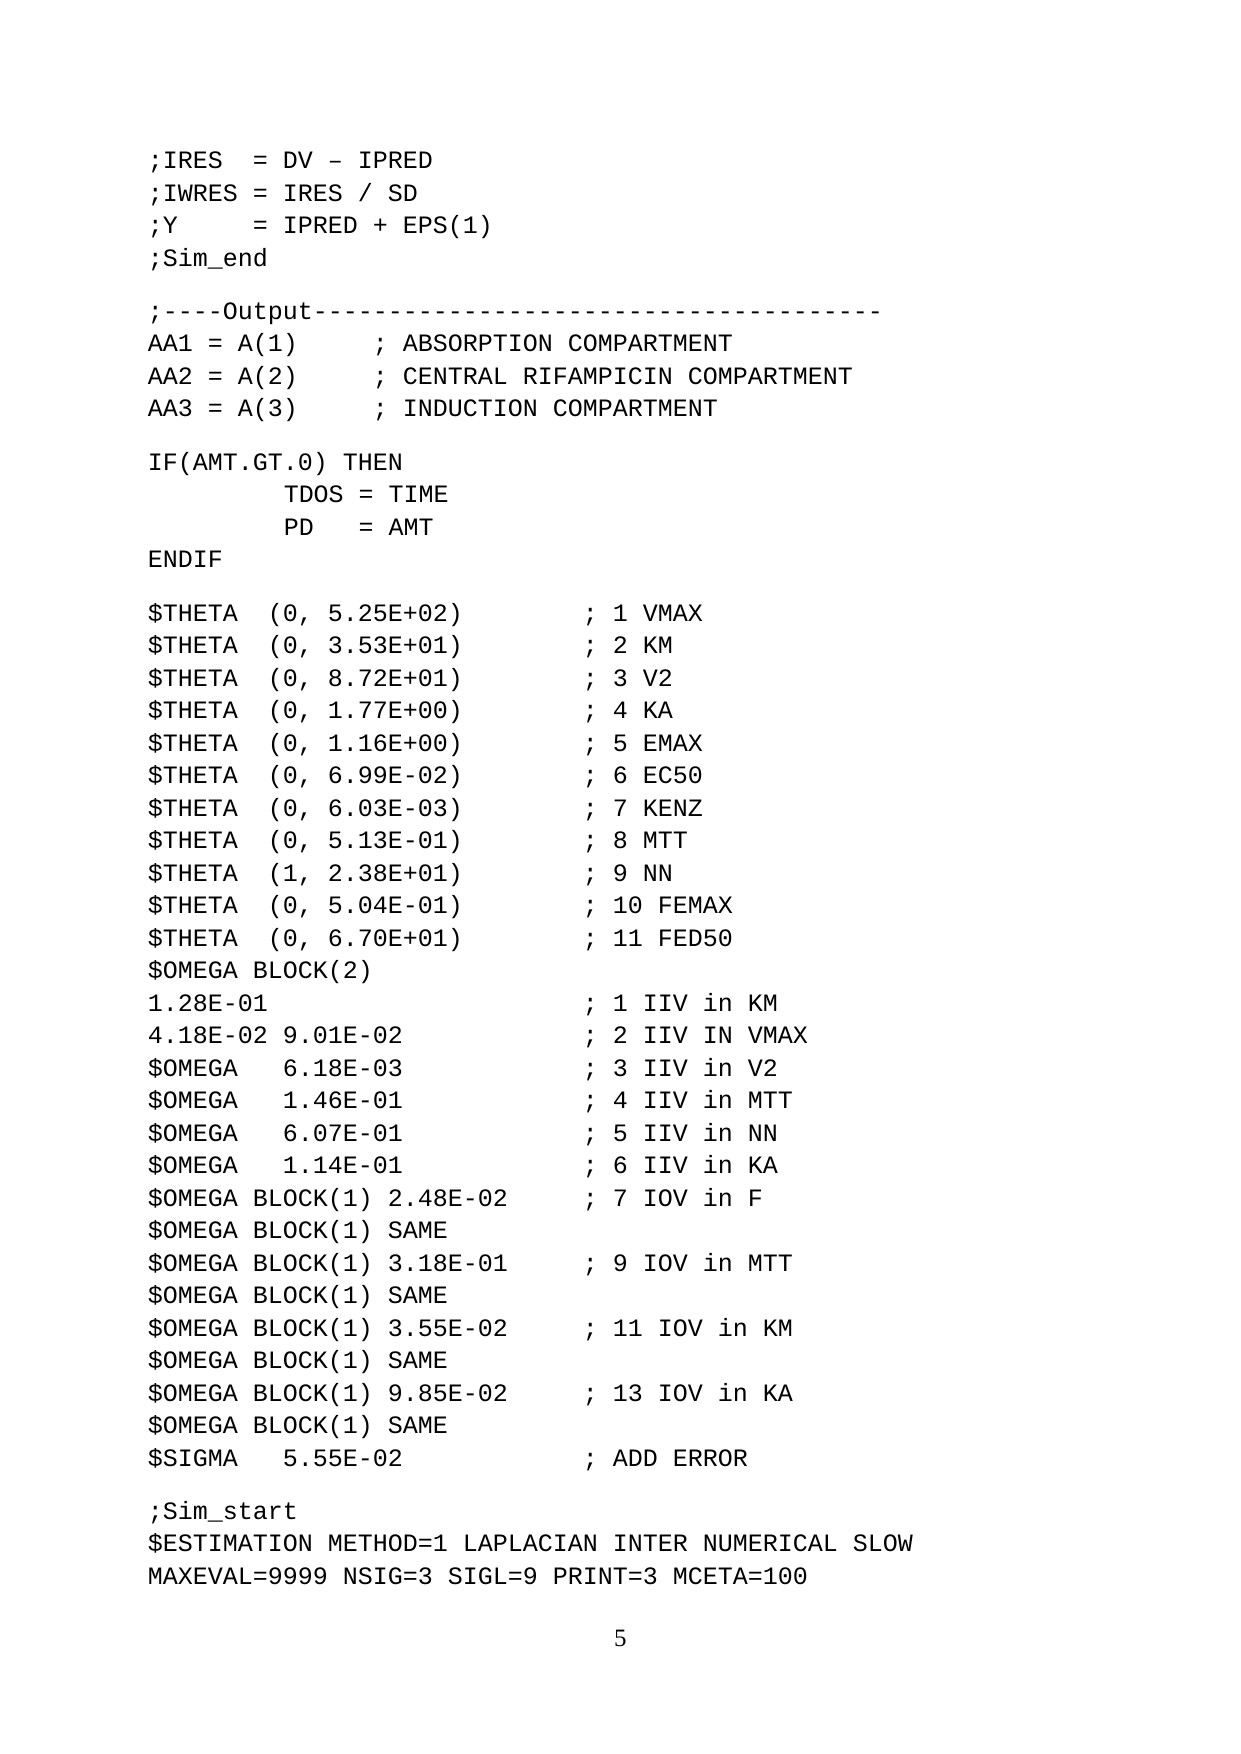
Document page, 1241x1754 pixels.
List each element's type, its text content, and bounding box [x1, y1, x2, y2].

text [148, 1498, 1093, 1592]
text ;----Output-------------------------------------- AA1 = A(1) ; ABSORPTION COMPARTMENT AA2 = A(2) ; CENTRAL RIFAMPICIN COMPARTMENT AA3 = A(3) ; INDUCTION COMPARTMENT [148, 298, 1093, 424]
text ;IRES = DV – IPRED ;IWRES = IRES / SD ;Y = IPRED + EPS(1) ;Sim_end [148, 148, 1093, 273]
text IF(AMT.GT.0) THEN TDOS = TIME PD = AMT ENDIF [148, 449, 1093, 575]
text $THETA (0, 5.25E+02) ; 1 VMAX $THETA (0, 3.53E+01) ; 2 KM $THETA (0, 8.72E+01) ; 3 V2 $THETA (0, 1.77E+00) ; 4 KA $THETA (0, 1.16E+00) ; 5 EMAX $THETA (0, 6.99E-02) ; 6 EC50 $THETA (0, 6.03E-03) ; 7 KENZ $THETA (0, 5.13E-01) ; 8 MTT $THETA (1, 2.38E+01) ; 9 NN $THETA (0, 5.04E-01) ; 10 FEMAX $THETA (0, 6.70E+01) ; 11 FED50 $OMEGA BLOCK(2) 1.28E-01 ; 1 IIV in KM 4.18E-02 9.01E-02 ; 2 IIV IN VMAX $OMEGA 6.18E-03 ; 3 IIV in V2 $OMEGA 1.46E-01 ; 4 IIV in MTT $OMEGA 6.07E-01 ; 5 IIV in NN $OMEGA 1.14E-01 ; 6 IIV in KA $OMEGA BLOCK(1) 2.48E-02 ; 7 IOV in F $OMEGA BLOCK(1) SAME $OMEGA BLOCK(1) 3.18E-01 ; 9 IOV in MTT $OMEGA BLOCK(1) SAME $OMEGA BLOCK(1) 3.55E-02 ; 11 IOV in KM $OMEGA BLOCK(1) SAME $OMEGA BLOCK(1) 9.85E-02 ; 13 IOV in KA $OMEGA BLOCK(1) SAME $SIGMA 5.55E-02 ; ADD ERROR [148, 600, 1093, 1473]
